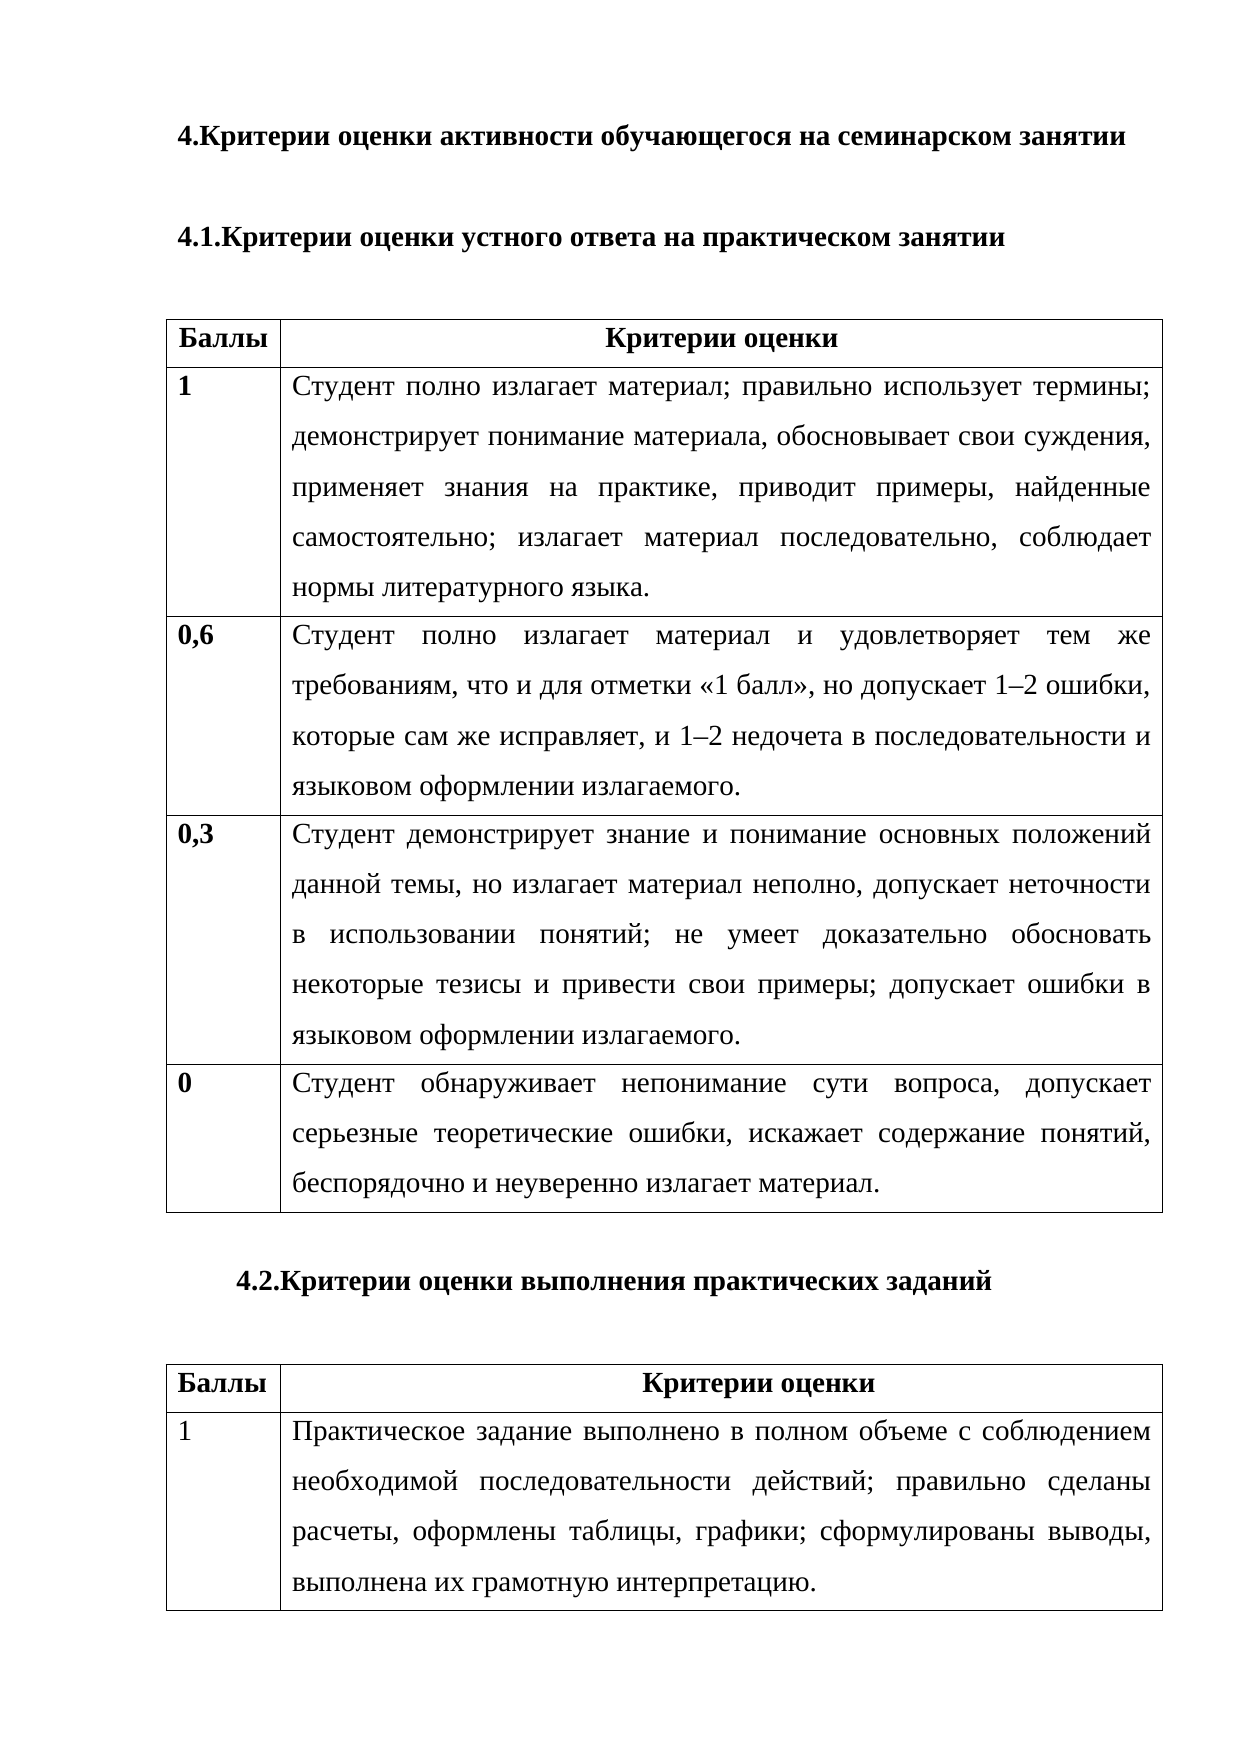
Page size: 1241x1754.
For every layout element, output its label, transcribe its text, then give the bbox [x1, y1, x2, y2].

text 4.2.Критерии оценки выполнения практических заданий [177, 1263, 1152, 1297]
table_cell Студент обнаруживает непонимание сути вопроса, допускает серьезные теоретические ошибки, искажает содержание понятий, беспорядочно и неуверенно излагает материал. [281, 1065, 1162, 1212]
table_cell Студент полно излагает материал; правильно использует термины; демонстрирует понимание материала, обосновывает свои суждения, применяет знания на практике, приводит примеры, найденные самостоятельно; излагает материал последовательно, соблюдает нормы литературного языка. [281, 368, 1162, 616]
text 4.1.Критерии оценки устного ответа на практическом занятии [177, 219, 1152, 252]
table_header Критерии оценки [281, 320, 1162, 367]
table_header Баллы [167, 1365, 280, 1412]
table_cell 0,6 [167, 617, 280, 815]
table_cell Практическое задание выполнено в полном объеме с соблюдением необходимой последовательности действий; правильно сделаны расчеты, оформлены таблицы, графики; сформулированы выводы, выполнена их грамотную интерпретацию. [281, 1413, 1162, 1610]
table_header Критерии оценки [281, 1365, 1162, 1412]
table_cell Студент демонстрирует знание и понимание основных положений данной темы, но излагает материал неполно, допускает неточности в использовании понятий; не умеет доказательно обосновать некоторые тезисы и привести свои примеры; допускает ошибки в языковом оформлении излагаемого. [281, 816, 1162, 1064]
table_cell 1 [167, 1413, 280, 1610]
table_cell 0,3 [167, 816, 280, 1064]
table_cell Студент полно излагает материал и удовлетворяет тем же требованиям, что и для отметки «1 балл», но допускает 1–2 ошибки, которые сам же исправляет, и 1–2 недочета в последовательности и языковом оформлении излагаемого. [281, 617, 1162, 815]
table_cell 0 [167, 1065, 280, 1212]
table_header Баллы [167, 320, 280, 367]
table_cell 1 [167, 368, 280, 616]
text 4.Критерии оценки активности обучающегося на семинарском занятии [177, 118, 1152, 152]
